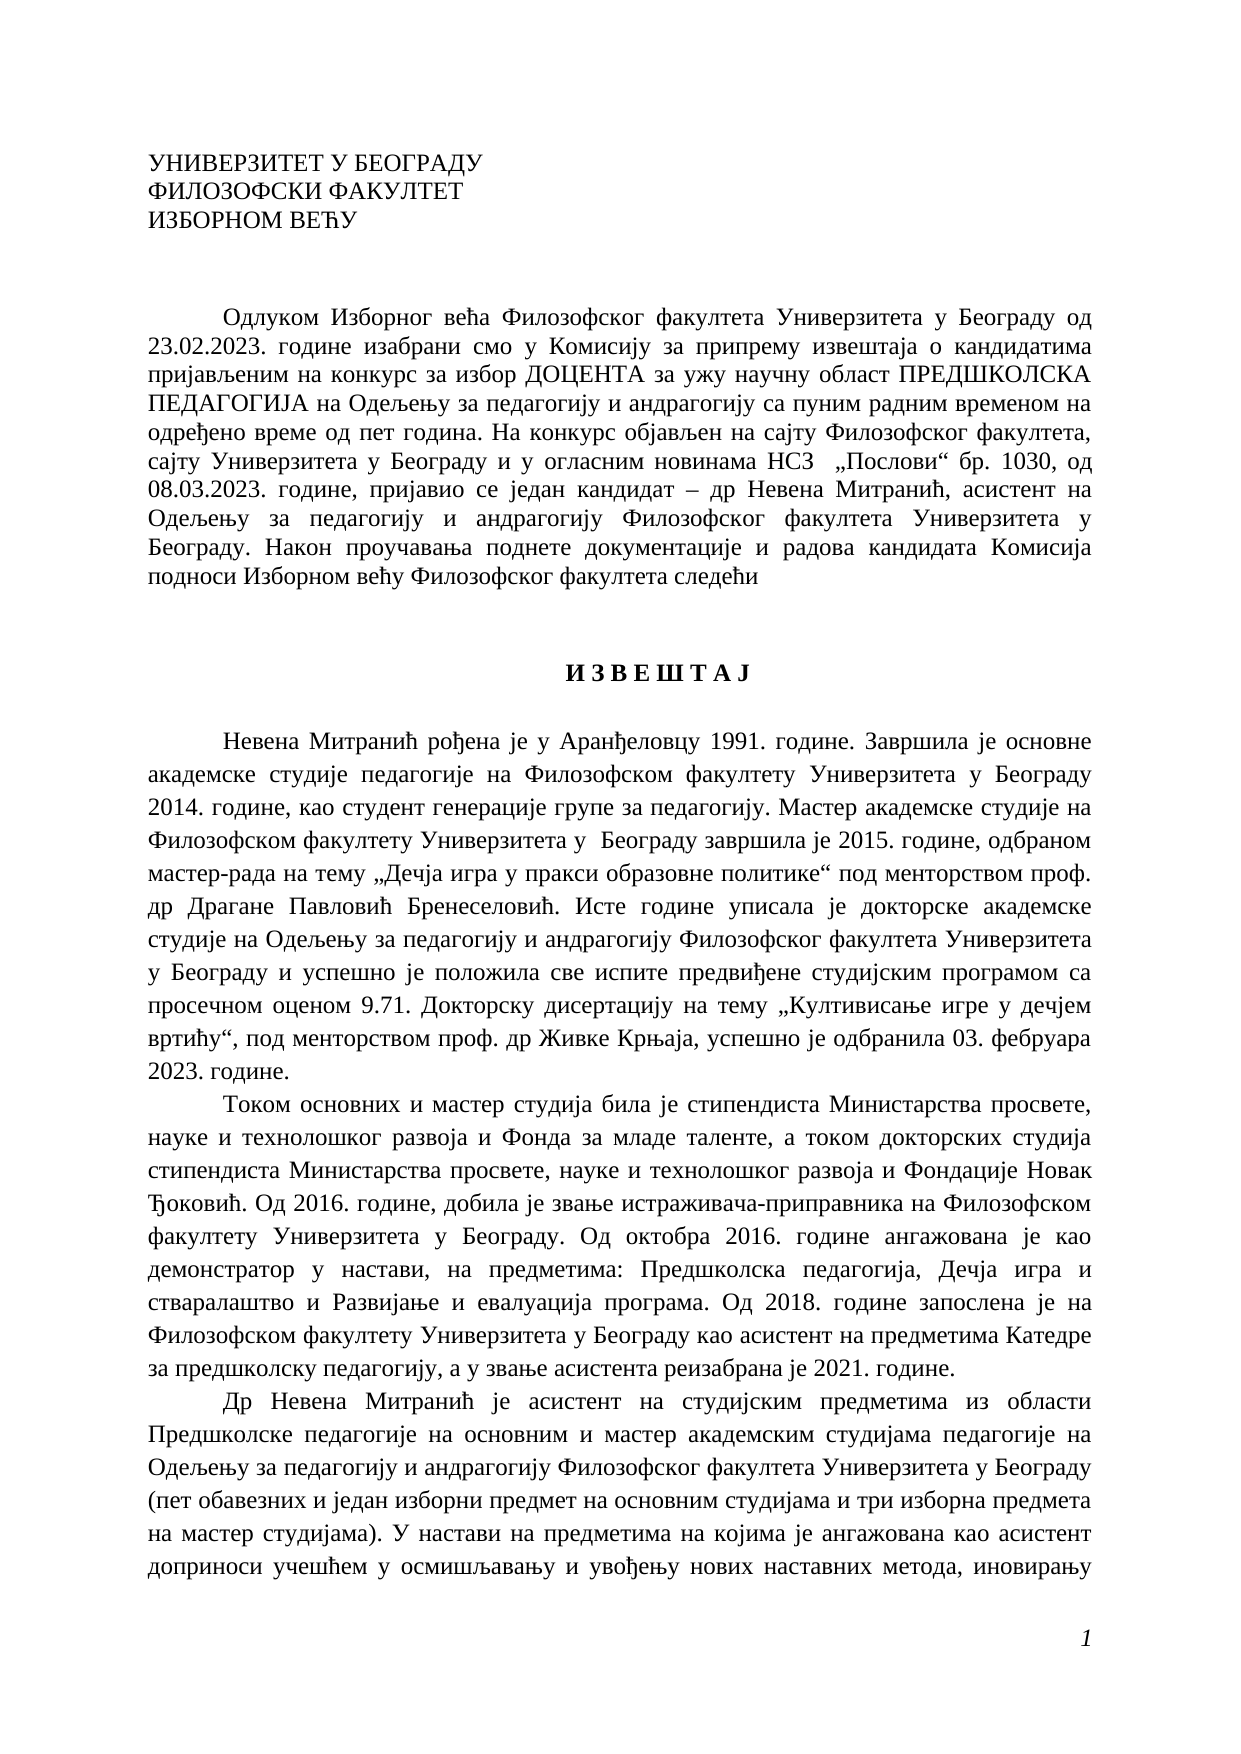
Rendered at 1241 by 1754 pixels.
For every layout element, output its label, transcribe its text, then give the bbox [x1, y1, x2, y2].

text Невена Митранић рођена је у Аранђеловцу 1991. године. Завршила је основне академске студије педагогије на Филозофском факултету Универзитета у Београду 2014. године, као студент генерације групе за педагогију. Мастер академске студије на Филозофском факултету Универзитета у Београду завршила је 2015. године, одбраном мастер-рада на тему „Дечја игра у пракси образовне политике“ под менторством проф. др Драгане Павловић Бренеселовић. Исте године уписала је докторске академске студије на Одељењу за педагогију и андрагогију Филозофског факултета Универзитета у Београду и успешно је положила све испите предвиђене студијским програмом са просечном оценом 9.71. Докторску дисертацију на тему „Култивисање игре у дечјем вртићу“, под менторством проф. др Живке Крњаја, успешно је одбранила 03. фебруара 2023. године. [148, 726, 1093, 1085]
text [148, 1386, 1093, 1580]
text УНИВЕРЗИТЕТ У БЕОГРАДУ [148, 148, 1093, 176]
text Током основних и мастер студија била је стипендиста Министарства просвете, науке и технолошког развоја и Фонда за младе таленте, а током докторских студија стипендиста Министарства просвете, науке и технолошког развоја и Фондације Новак Ђоковић. Од 2016. године, добила је звање истраживача-приправника на Филозофском факултету Универзитета у Београду. Од октобра 2016. године ангажована је као демонстратор у настави, на предметима: Предшколска педагогија, Дечја игра и стваралаштво и Развијање и евалуација програма. Од 2018. године запослена је на Филозофском факултету Универзитета у Београду као асистент на предметима Катедре за предшколску педагогију, а у звање асистента реизабрана је 2021. године. [148, 1089, 1093, 1382]
text И З В Е Ш Т А Ј [148, 658, 1093, 686]
text ИЗБОРНОМ ВЕЋУ [148, 205, 1093, 234]
text ФИЛОЗОФСКИ ФАКУЛТЕТ [148, 176, 1093, 205]
text Одлуком Изборног већа Филозофског факултета Универзитета у Београду од 23.02.2023. године изабрани смо у Комисију за припрему извештаја о кандидатима пријављеним на конкурс за избор ДОЦЕНТА за ужу научну област ПРЕДШКОЛСКА ПЕДАГОГИЈА на Одељењу за педагогију и андрагогију са пуним радним временом на одређено време од пет година. На конкурс објављен на сајту Филозофског факултета, сајту Универзитета у Београду и у огласним новинама НСЗ „Послови“ бр. 1030, од 08.03.2023. године, пријавио се један кандидат – др Невена Митранић, асистент на Одељењу за педагогију и андрагогију Филозофског факултета Универзитета у Београду. Након проучавања поднете документације и радова кандидата Комисија подноси Изборном већу Филозофског факултета следећи [148, 302, 1093, 589]
